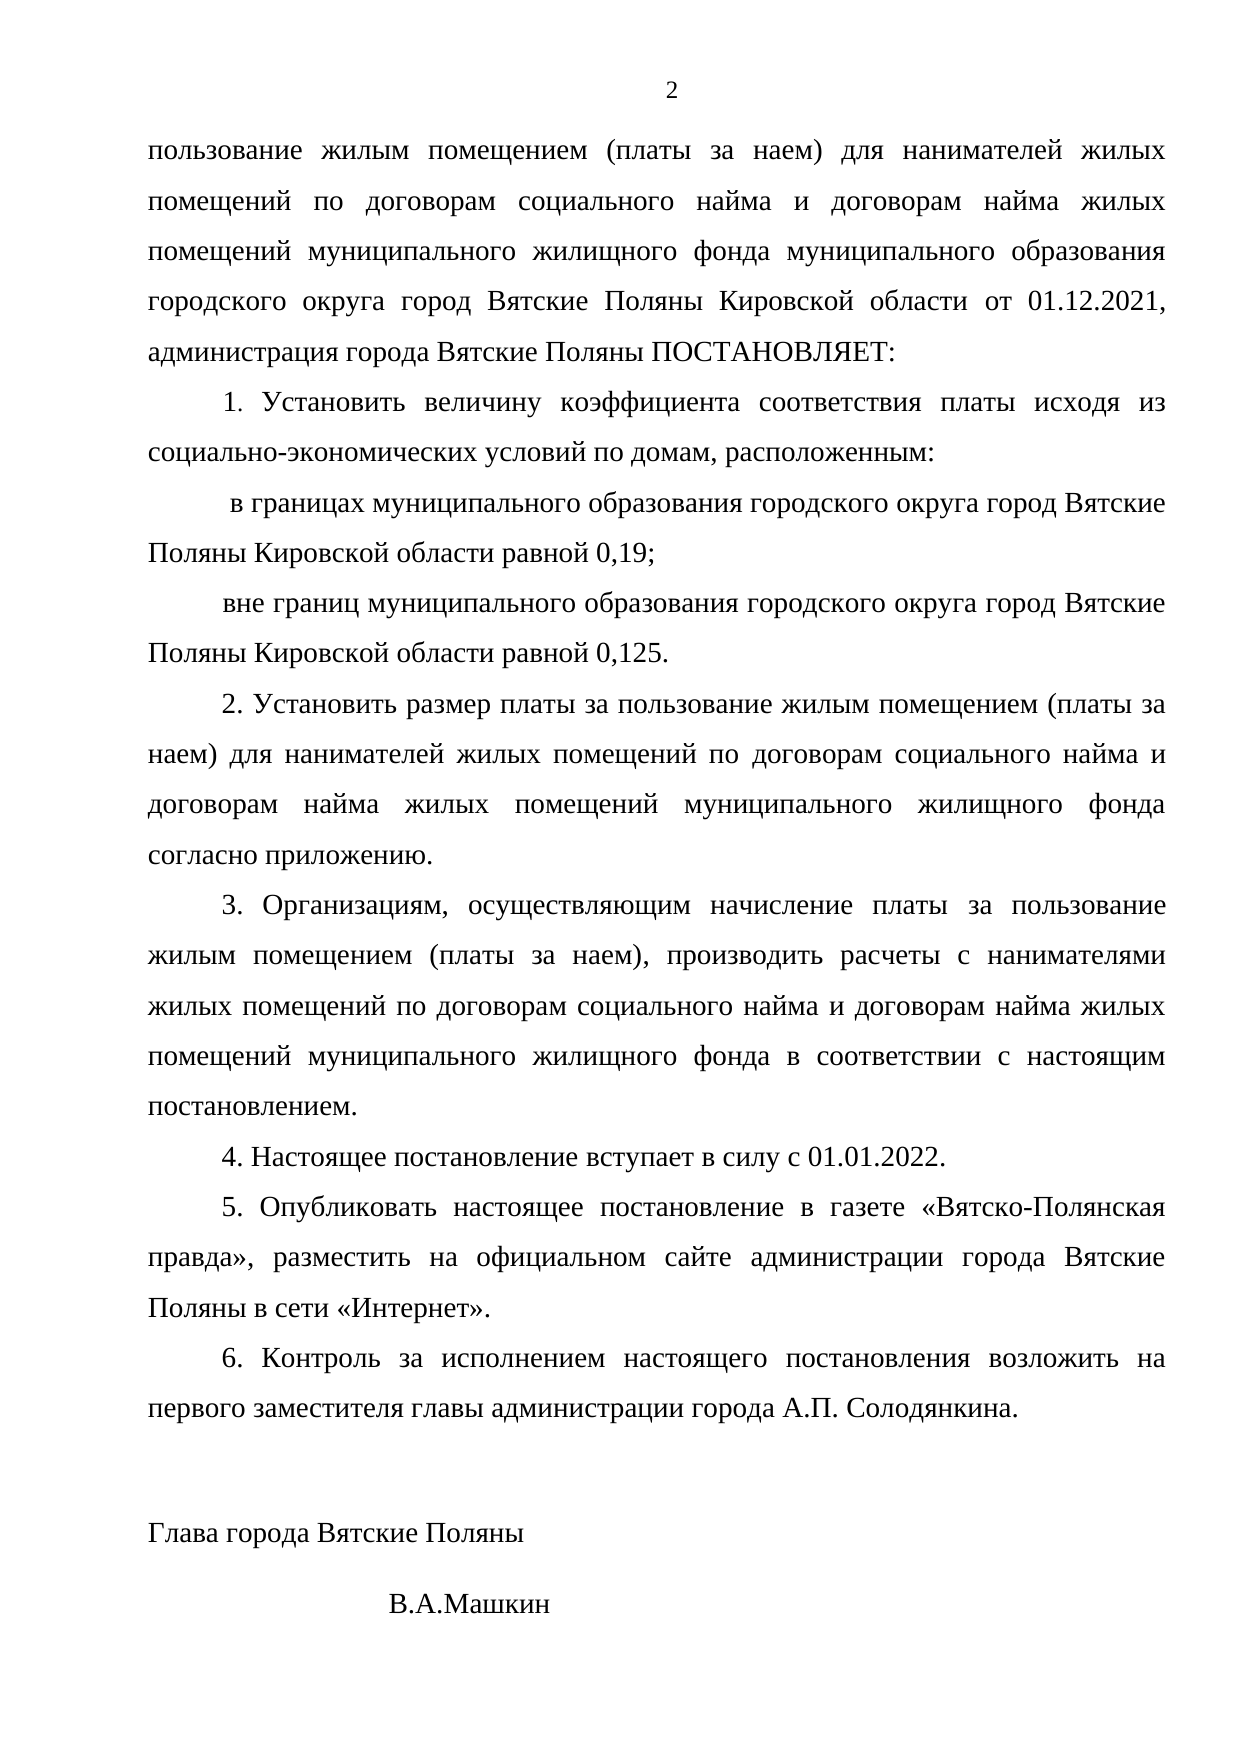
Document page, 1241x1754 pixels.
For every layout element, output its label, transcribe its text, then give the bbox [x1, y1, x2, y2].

text В.А.Машкин [148, 1587, 1166, 1620]
text вне границ муниципального образования городского округа город Вятские Поляны Кировской области равной 0,125. [148, 585, 1166, 669]
text 5. Опубликовать настоящее постановление в газете «Вятско-Полянская правда», разместить на официальном сайте администрации города Вятские Поляны в сети «Интернет». [148, 1189, 1166, 1323]
text 6. Контроль за исполнением настоящего постановления возложить на первого заместителя главы администрации города А.П. Солодянкина. [148, 1340, 1166, 1424]
text 2. Установить размер платы за пользование жилым помещением (платы за наем) для нанимателей жилых помещений по договорам социального найма и договорам найма жилых помещений муниципального жилищного фонда согласно приложению. [148, 686, 1166, 870]
text 4. Настоящее постановление вступает в силу с 01.01.2022. [148, 1139, 1166, 1172]
text Глава города Вятские Поляны [148, 1516, 1166, 1549]
text 3. Организациям, осуществляющим начисление платы за пользование жилым помещением (платы за наем), производить расчеты с нанимателями жилых помещений по договорам социального найма и договорам найма жилых помещений муниципального жилищного фонда в соответствии с настоящим постановлением. [148, 887, 1166, 1122]
text 1. Установить величину коэффициента соответствия платы исходя из социально-экономических условий по домам, расположенным: [148, 384, 1166, 468]
text в границах муниципального образования городского округа город Вятские Поляны Кировской области равной 0,19; [148, 485, 1166, 568]
